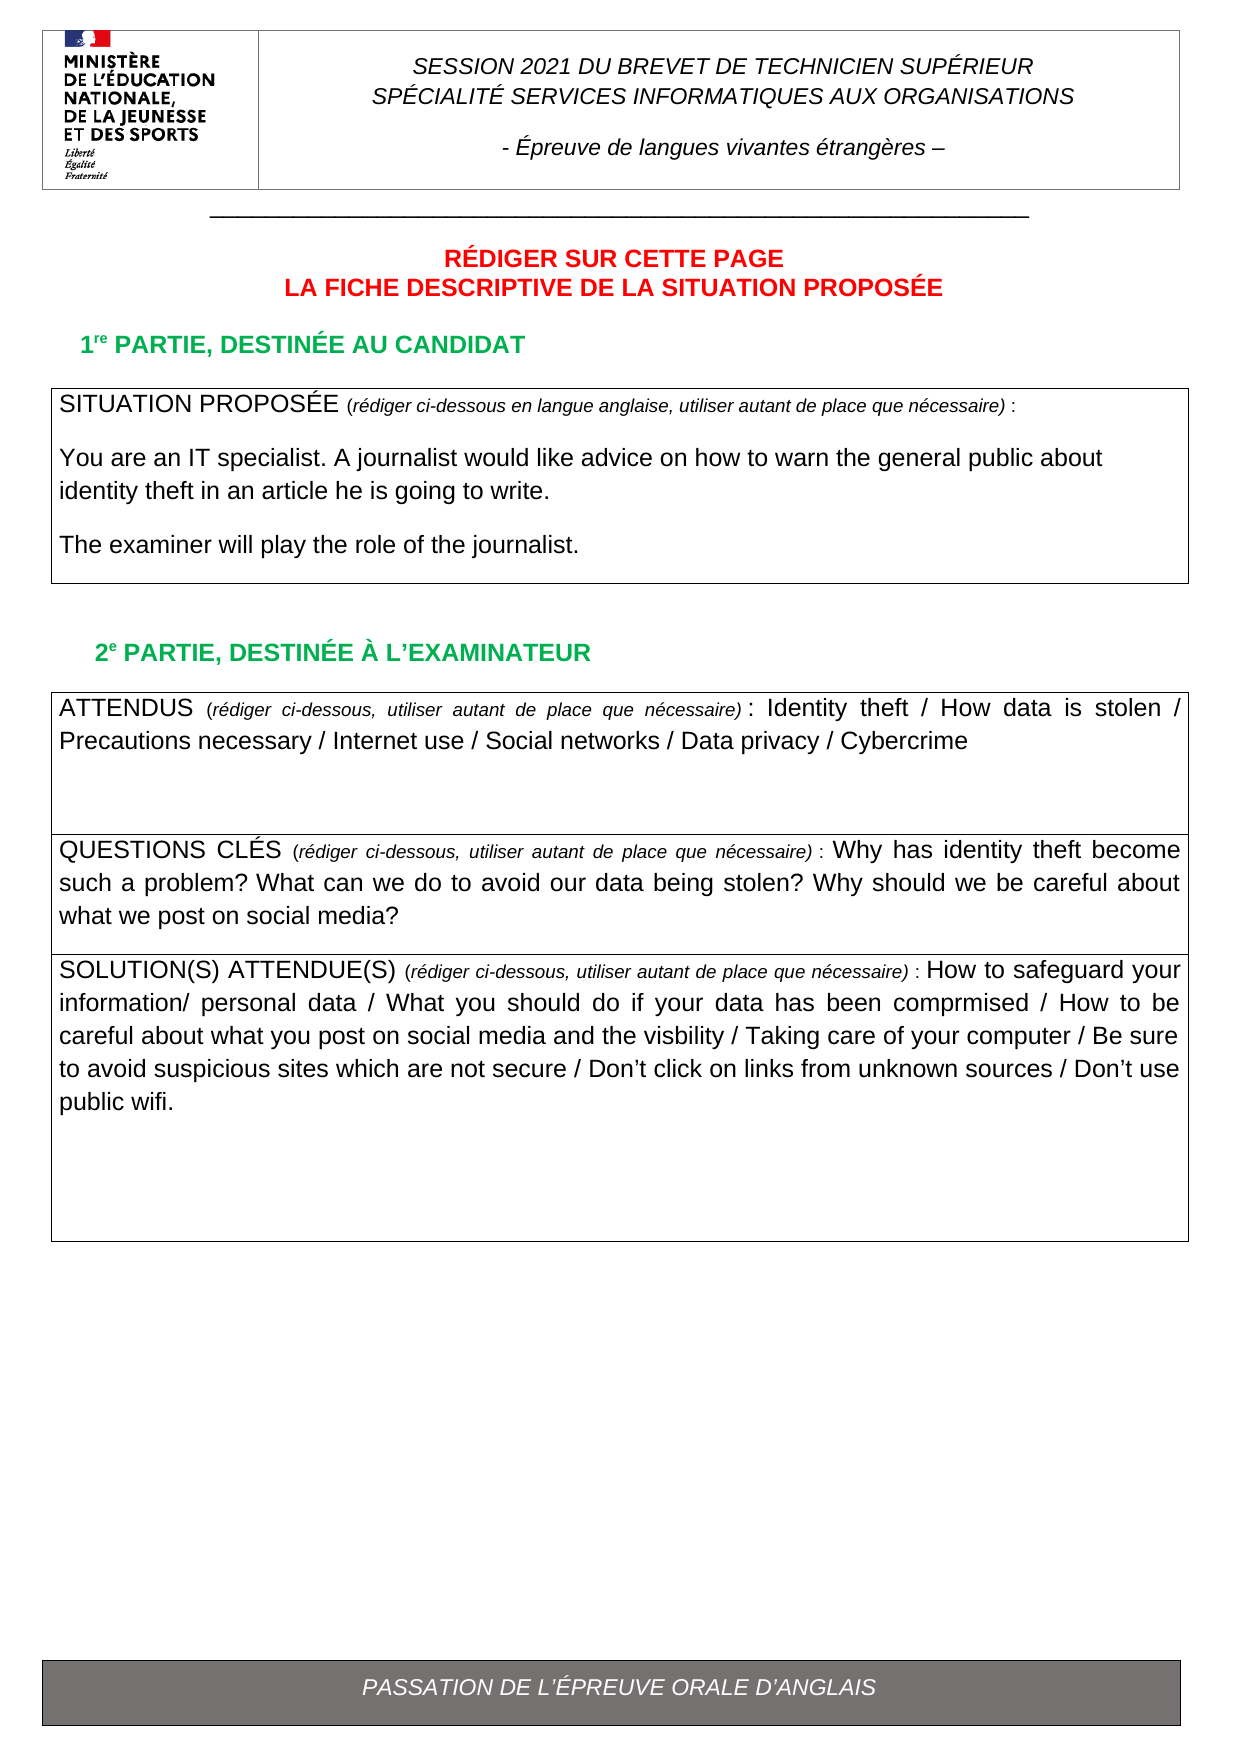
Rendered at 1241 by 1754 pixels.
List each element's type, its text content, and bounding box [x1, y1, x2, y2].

table_header SITUATION PROPOSÉE (rédiger ci-dessous en langue anglaise, utiliser autant de place que nécessaire) : You are an IT specialist. A journalist would like advice on how to warn the general public about identity theft in an article he is going to write. The examiner will play the role of the journalist. [52, 389, 1188, 583]
text 2e PARTIE, DESTINÉE À L’EXAMINATEUR [94, 638, 1146, 667]
text 1re PARTIE, DESTINÉE AU CANDIDAT [80, 330, 1148, 359]
table_header ATTENDUS (rédiger ci-dessous, utiliser autant de place que nécessaire) : Identity theft / How data is stolen / Precautions necessary / Internet use / Social networks / Data privacy / Cybercrime [52, 693, 1188, 833]
table_cell SOLUTION(S) ATTENDUE(S) (rédiger ci-dessous, utiliser autant de place que nécessaire) : How to safeguard your information/ personal data / What you should do if your data has been comprmised / How to be careful about what you post on social media and the visbility / Taking care of your computer / Be sure to avoid suspicious sites which are not secure / Don’t click on links from unknown sources / Don’t use public wifi. [52, 955, 1188, 1241]
text ___________________________________________________________ [94, 190, 1146, 219]
table_cell QUESTIONS CLÉS (rédiger ci-dessous, utiliser autant de place que nécessaire) : Why has identity theft become such a problem? What can we do to avoid our data being stolen? Why should we be careful about what we post on social media? [52, 835, 1188, 954]
text RÉDIGER SUR CETTE PAGE [80, 244, 1148, 273]
text LA FICHE DESCRIPTIVE DE LA SITUATION PROPOSÉE [80, 273, 1148, 302]
picture [64, 30, 252, 179]
